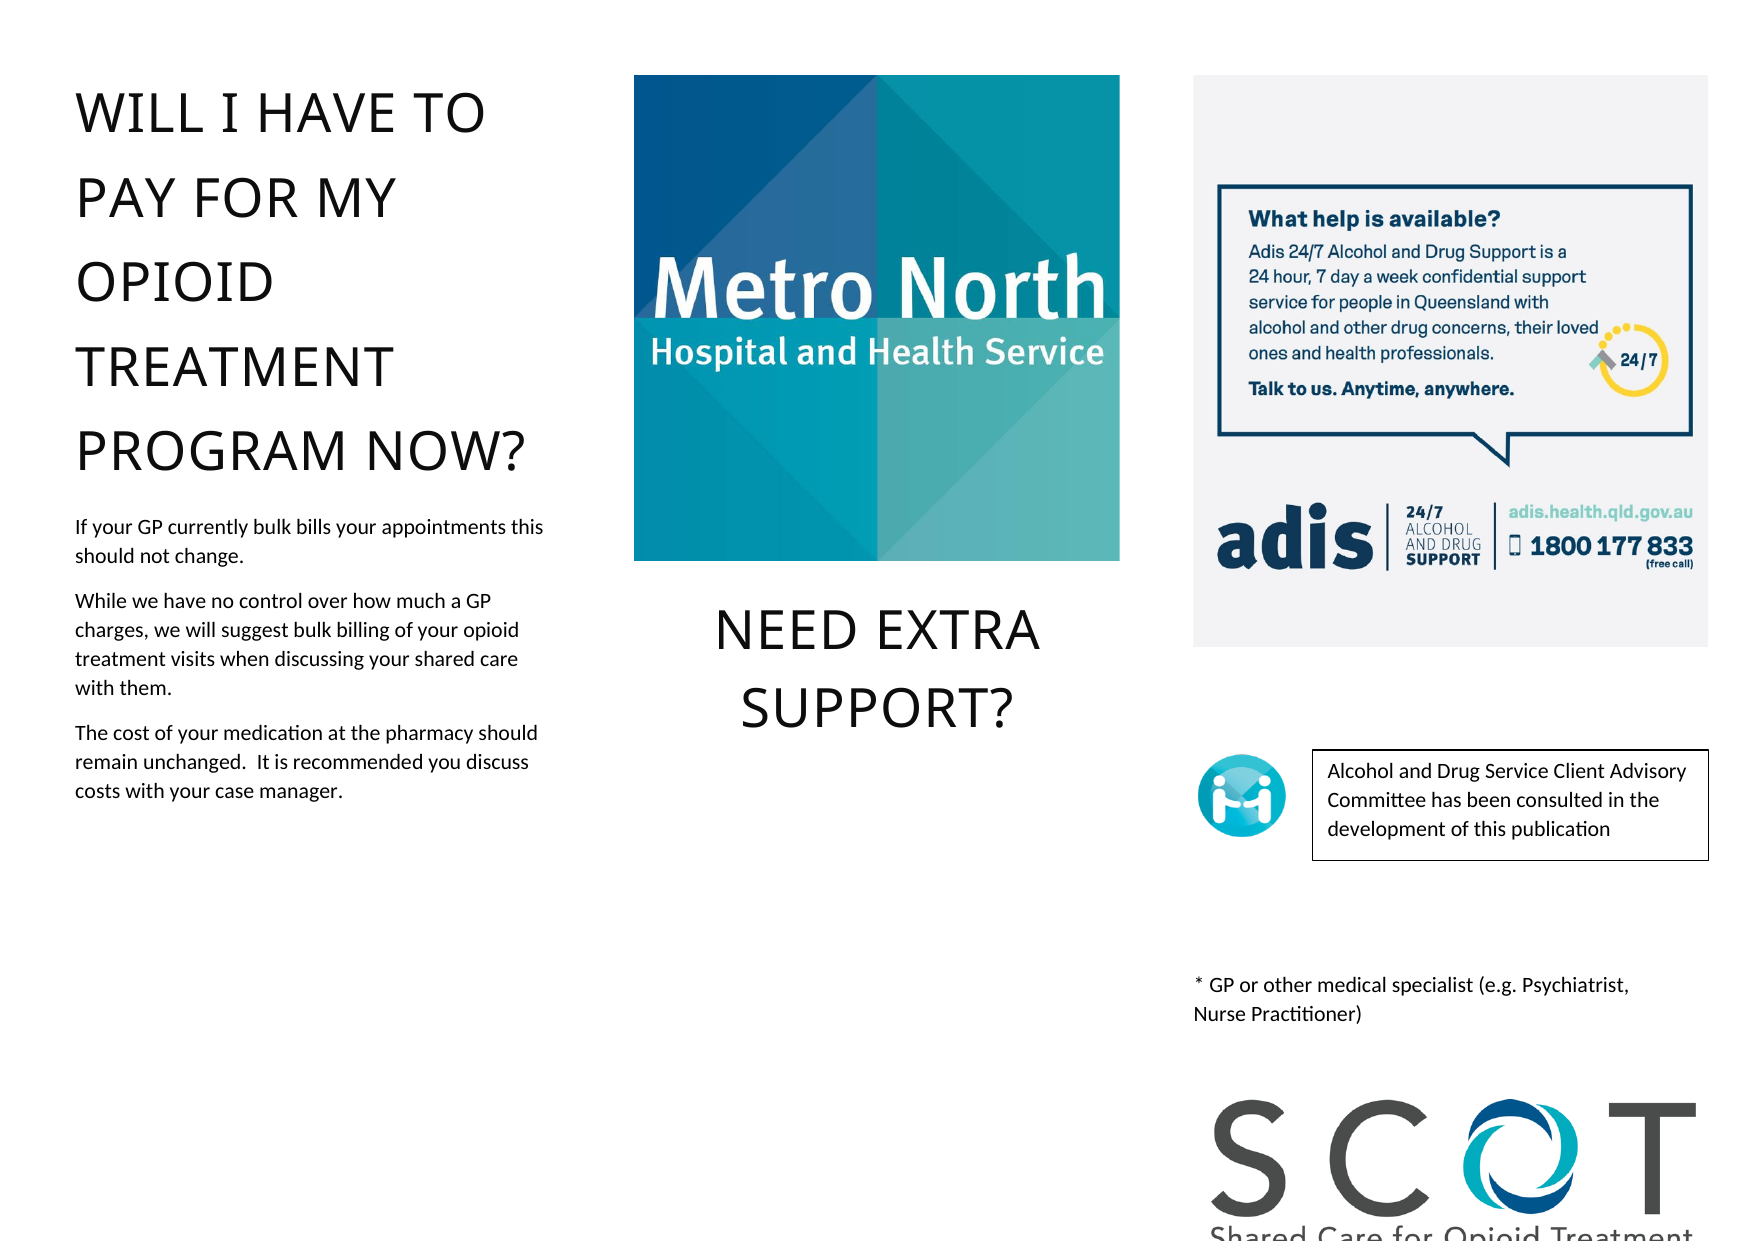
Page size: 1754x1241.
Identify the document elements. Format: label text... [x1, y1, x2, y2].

text If your GP currently bulk bills your appointments this should not change. [75, 513, 560, 569]
picture [1193, 75, 1709, 647]
text NeeD extra support? [634, 592, 1119, 748]
text * GP or other medical specialist (e.g. Psychiatrist, Nurse Practitioner) [1193, 971, 1679, 1027]
picture [634, 75, 1120, 561]
text While we have no control over how much a GP charges, we will suggest bulk billing of your opioid treatment visits when discussing your shared care with them. [75, 588, 560, 701]
picture [1210, 1099, 1696, 1241]
text Will I have to pay for my opioid treatment program now? [75, 75, 560, 491]
picture [1193, 732, 1290, 860]
text The cost of your medication at the pharmacy should remain unchanged. It is recommended you discuss costs with your case manager. [75, 719, 560, 803]
